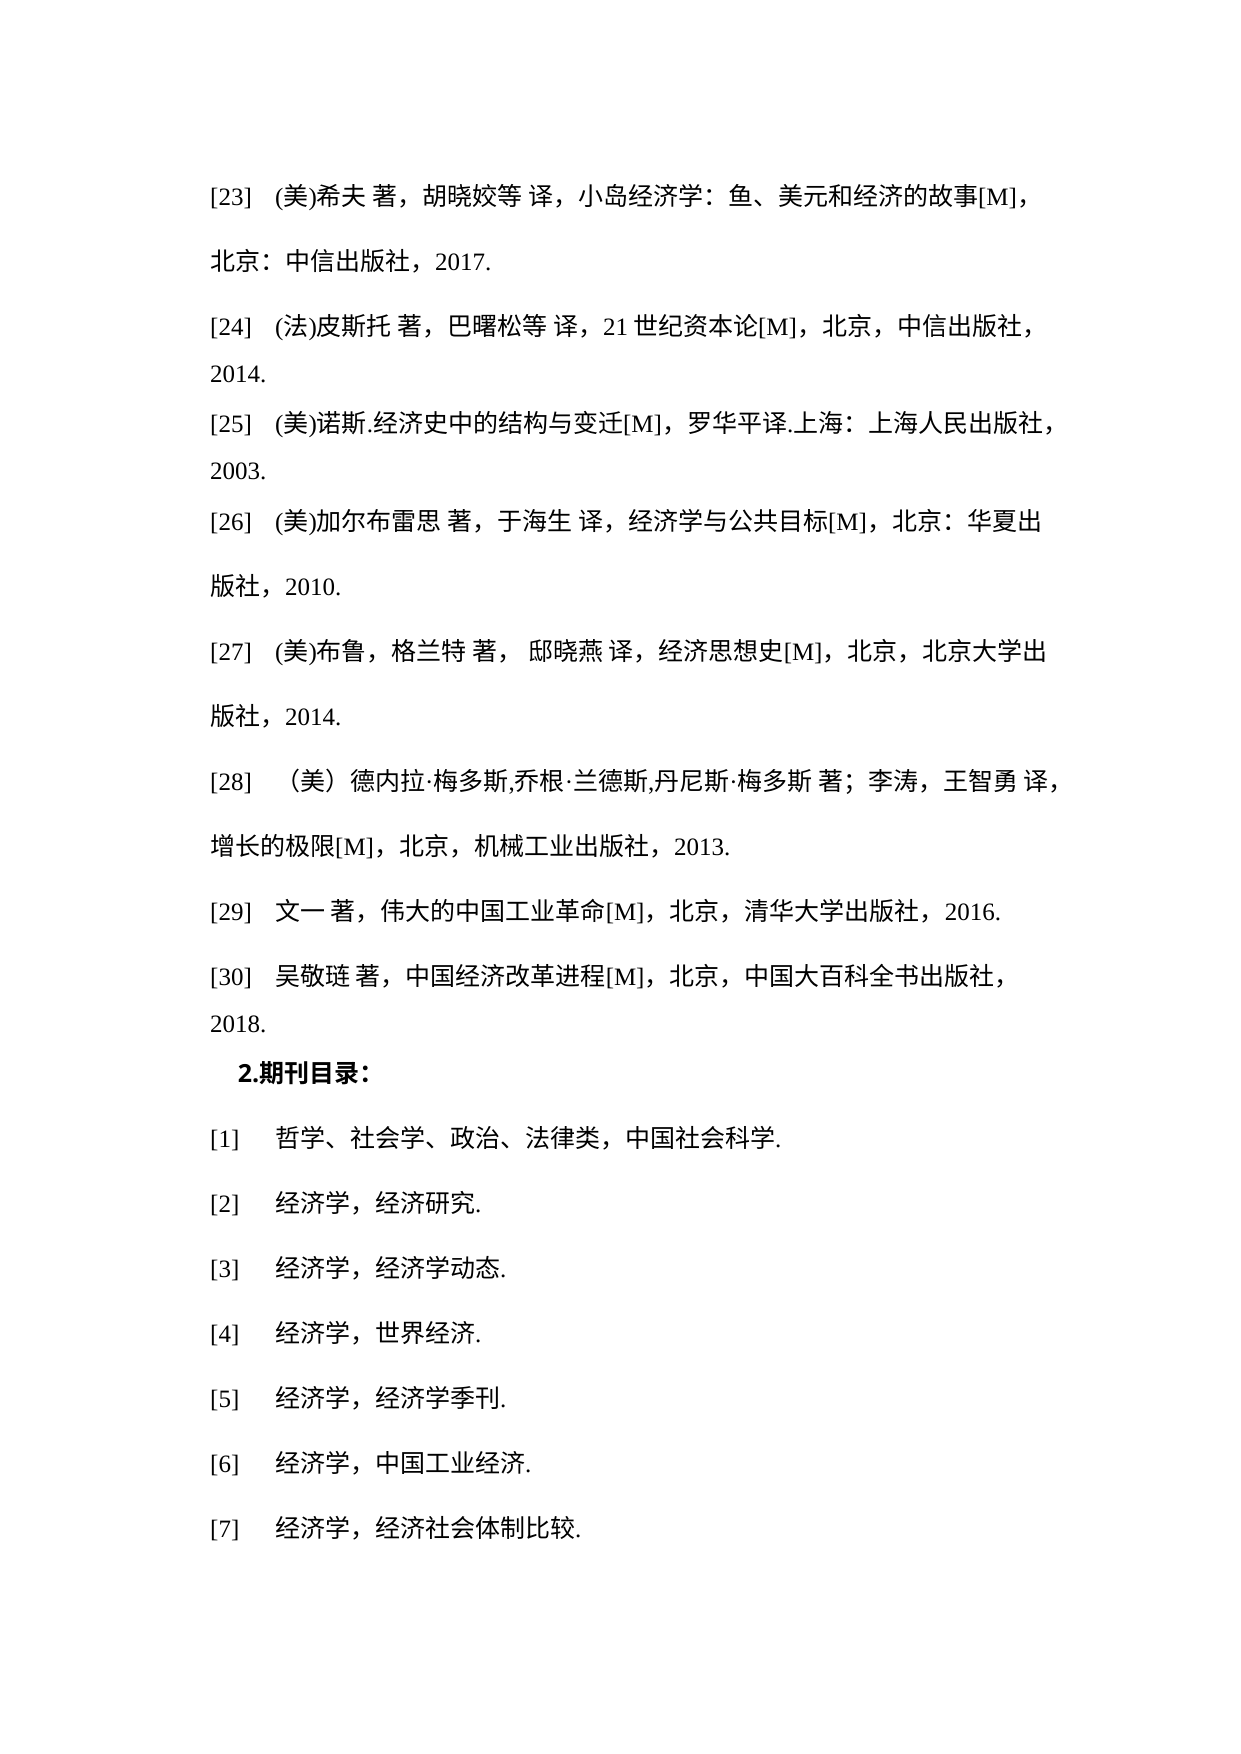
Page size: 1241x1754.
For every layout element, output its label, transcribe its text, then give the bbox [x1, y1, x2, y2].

list （美）德内拉·梅多斯,乔根·兰德斯,丹尼斯·梅多斯 著；李涛，王智勇 译，增长的极限[M]，北京，机械工业出版社，2013. [210, 747, 1053, 877]
list 经济学，中国工业经济. [210, 1429, 1053, 1494]
list 文一 著，伟大的中国工业革命[M]，北京，清华大学出版社，2016. [210, 877, 1053, 942]
list (美)希夫 著，胡晓姣等 译，小岛经济学：鱼、美元和经济的故事[M]，北京：中信出版社，2017. [210, 162, 1053, 292]
list 哲学、社会学、政治、法律类，中国社会科学. [210, 1104, 1053, 1169]
list 经济学，经济研究. [210, 1169, 1053, 1234]
list (美)诺斯.经济史中的结构与变迁[M]，罗华平译.上海：上海人民出版社，2003. [210, 389, 1053, 487]
list (法)皮斯托 著，巴曙松等 译，21世纪资本论[M]，北京，中信出版社，2014. [210, 292, 1053, 389]
list 经济学，世界经济. [210, 1299, 1053, 1364]
list (美)布鲁，格兰特 著， 邸晓燕 译，经济思想史[M]，北京，北京大学出版社，2014. [210, 617, 1053, 747]
list 经济学，经济社会体制比较. [210, 1494, 1053, 1559]
list 经济学，经济学季刊. [210, 1364, 1053, 1429]
text 2.期刊目录： [187, 1039, 1053, 1104]
list 吴敬琏 著，中国经济改革进程[M]，北京，中国大百科全书出版社，2018. [210, 942, 1053, 1039]
list 经济学，经济学动态. [210, 1234, 1053, 1299]
list (美)加尔布雷思 著，于海生 译，经济学与公共目标[M]，北京：华夏出版社，2010. [210, 487, 1053, 617]
